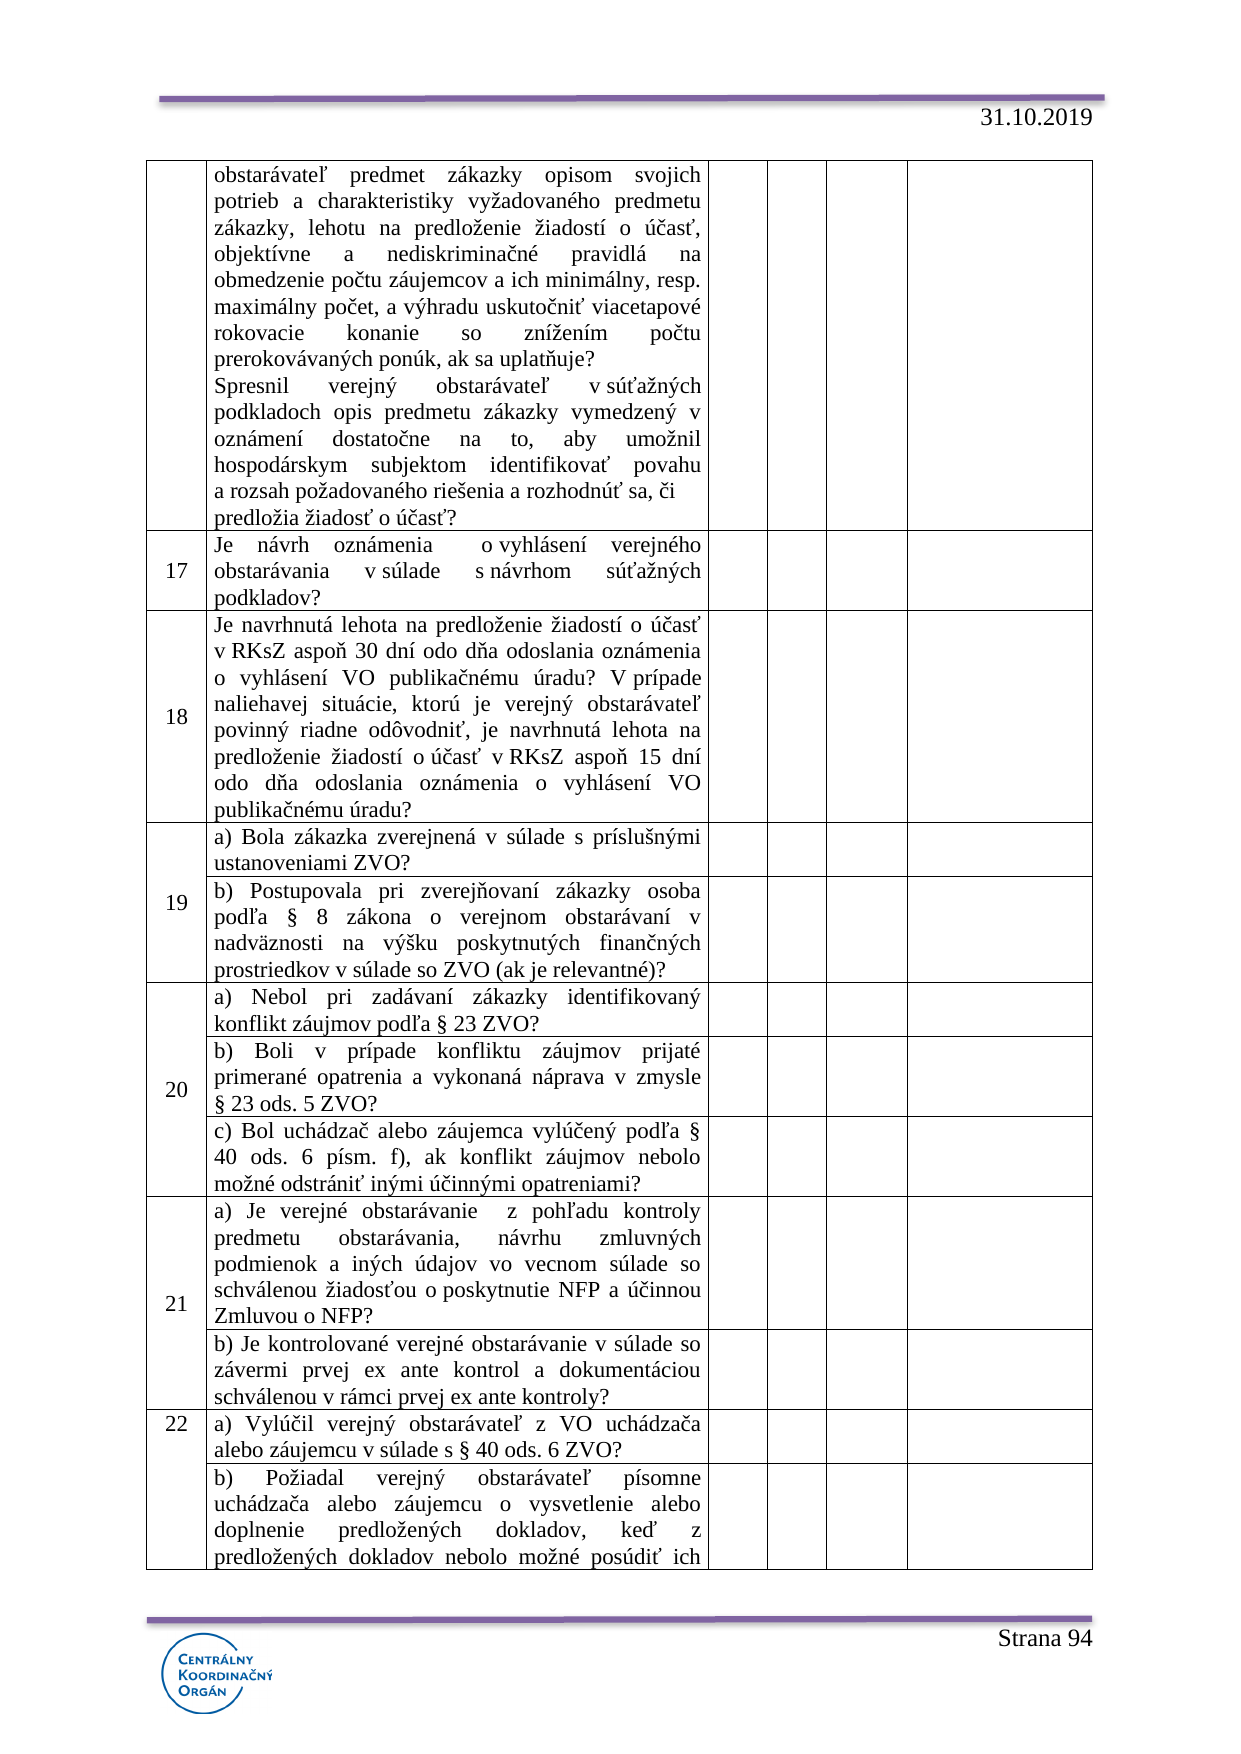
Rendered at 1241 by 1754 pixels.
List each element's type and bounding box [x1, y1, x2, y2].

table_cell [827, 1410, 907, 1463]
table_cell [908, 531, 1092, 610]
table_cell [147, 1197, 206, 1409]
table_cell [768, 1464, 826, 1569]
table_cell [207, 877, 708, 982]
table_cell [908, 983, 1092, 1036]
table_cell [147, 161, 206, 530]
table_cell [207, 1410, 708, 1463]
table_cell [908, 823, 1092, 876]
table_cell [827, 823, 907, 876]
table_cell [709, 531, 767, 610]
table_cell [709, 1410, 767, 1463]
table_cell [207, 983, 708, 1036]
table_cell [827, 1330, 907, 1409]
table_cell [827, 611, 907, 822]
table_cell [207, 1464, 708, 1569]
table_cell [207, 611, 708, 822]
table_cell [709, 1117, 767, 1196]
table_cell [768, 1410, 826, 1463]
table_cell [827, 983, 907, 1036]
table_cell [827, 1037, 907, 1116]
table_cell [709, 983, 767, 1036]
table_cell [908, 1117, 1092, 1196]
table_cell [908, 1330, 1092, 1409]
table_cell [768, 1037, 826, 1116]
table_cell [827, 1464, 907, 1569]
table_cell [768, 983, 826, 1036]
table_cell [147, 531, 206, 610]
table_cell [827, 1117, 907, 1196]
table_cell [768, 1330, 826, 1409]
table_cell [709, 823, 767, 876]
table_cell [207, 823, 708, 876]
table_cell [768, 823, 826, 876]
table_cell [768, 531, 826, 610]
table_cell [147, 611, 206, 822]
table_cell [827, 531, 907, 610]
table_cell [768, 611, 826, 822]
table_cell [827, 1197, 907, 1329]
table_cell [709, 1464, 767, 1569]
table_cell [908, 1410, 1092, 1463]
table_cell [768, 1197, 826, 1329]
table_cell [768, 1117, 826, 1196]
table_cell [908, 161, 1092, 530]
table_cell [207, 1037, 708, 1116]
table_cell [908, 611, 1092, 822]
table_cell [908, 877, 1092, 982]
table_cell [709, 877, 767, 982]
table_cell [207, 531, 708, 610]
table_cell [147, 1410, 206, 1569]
picture [159, 1631, 272, 1713]
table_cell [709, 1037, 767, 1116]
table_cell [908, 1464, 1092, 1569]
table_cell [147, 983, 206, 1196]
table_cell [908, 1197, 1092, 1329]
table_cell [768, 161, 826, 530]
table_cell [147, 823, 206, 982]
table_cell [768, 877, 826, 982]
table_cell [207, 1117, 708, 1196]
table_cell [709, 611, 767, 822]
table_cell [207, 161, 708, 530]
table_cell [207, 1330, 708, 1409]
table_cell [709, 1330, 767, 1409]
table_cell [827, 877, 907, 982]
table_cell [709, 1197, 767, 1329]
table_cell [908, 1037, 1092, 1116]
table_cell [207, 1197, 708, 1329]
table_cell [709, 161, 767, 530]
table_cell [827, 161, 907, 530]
